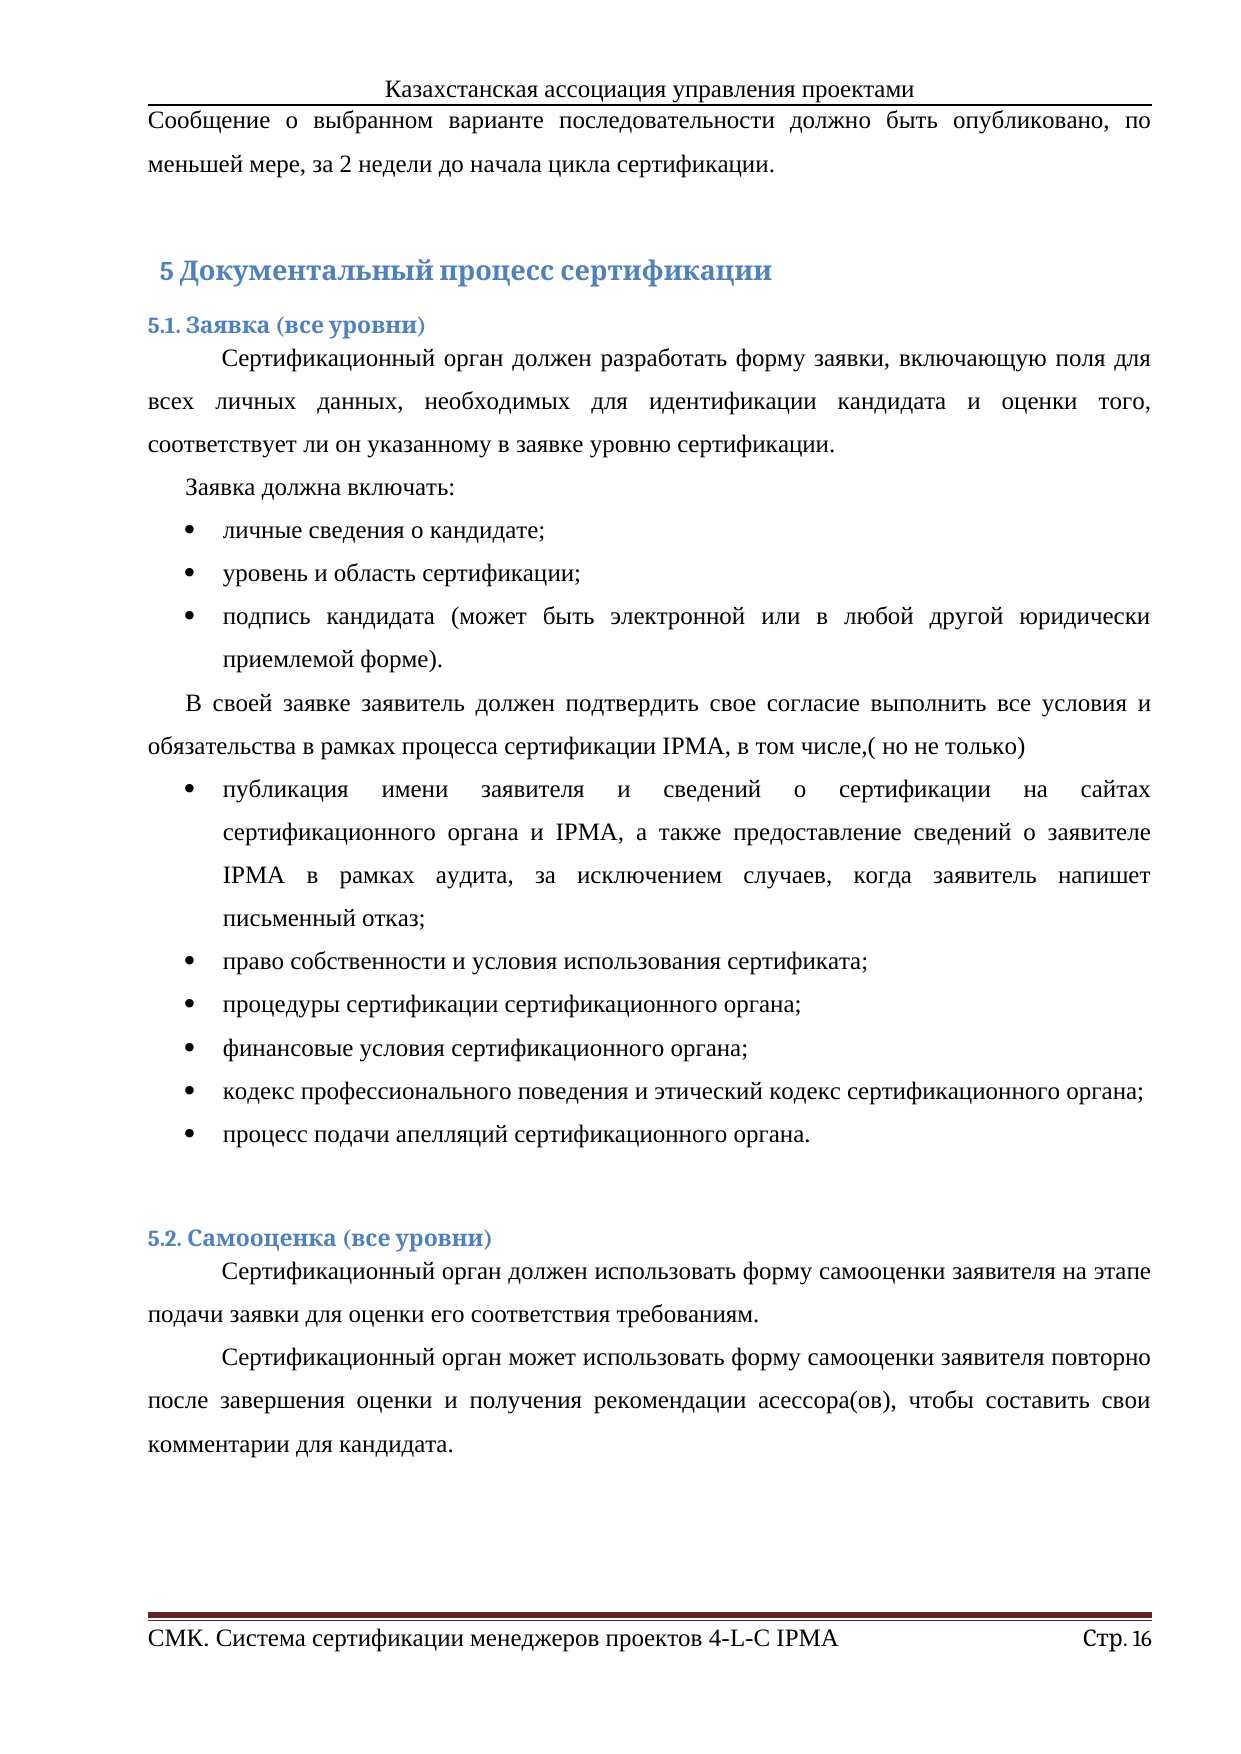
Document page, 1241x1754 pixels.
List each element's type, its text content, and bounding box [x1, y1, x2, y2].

list публикация имени заявителя и сведений о сертификации на сайтах сертификационного органа и IPMA, а также предоставление сведений о заявителе IPMA в рамках аудита, за исключением случаев, когда заявитель напишет письменный отказ; [185, 774, 1152, 932]
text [148, 106, 1152, 177]
text Сертификационный орган может использовать форму самооценки заявителя повторно после завершения оценки и получения рекомендации асессора(ов), чтобы составить свои комментарии для кандидата. [148, 1342, 1152, 1457]
text В своей заявке заявитель должен подтвердить свое согласие выполнить все условия и обязательства в рамках процесса сертификации IPMA, в том числе,( но не только) [148, 688, 1152, 759]
subtitle 5 Документальный процесс сертификации [148, 256, 1152, 287]
list процедуры сертификации сертификационного органа; [185, 989, 1152, 1018]
text Сертификационный орган должен разработать форму заявки, включающую поля для всех личных данных, необходимых для идентификации кандидата и оценки того, соответствует ли он указанному в заявке уровню сертификации. [148, 343, 1152, 458]
list право собственности и условия использования сертификата; [185, 946, 1152, 975]
list кодекс профессионального поведения и этический кодекс сертификационного органа; [185, 1076, 1152, 1104]
list личные сведения о кандидате; [185, 515, 1152, 544]
subtitle 5.1. Заявка (все уровни) [148, 312, 1152, 339]
list подпись кандидата (может быть электронной или в любой другой юридически приемлемой форме). [185, 601, 1152, 673]
subtitle 5.2. Самооценка (все уровни) [148, 1226, 1152, 1252]
text Заявка должна включать: [148, 472, 1152, 501]
list процесс подачи апелляций сертификационного органа. [185, 1119, 1152, 1148]
list уровень и область сертификации; [185, 558, 1152, 587]
list финансовые условия сертификационного органа; [185, 1033, 1152, 1061]
text Сертификационный орган должен использовать форму самооценки заявителя на этапе подачи заявки для оценки его соответствия требованиям. [148, 1256, 1152, 1328]
